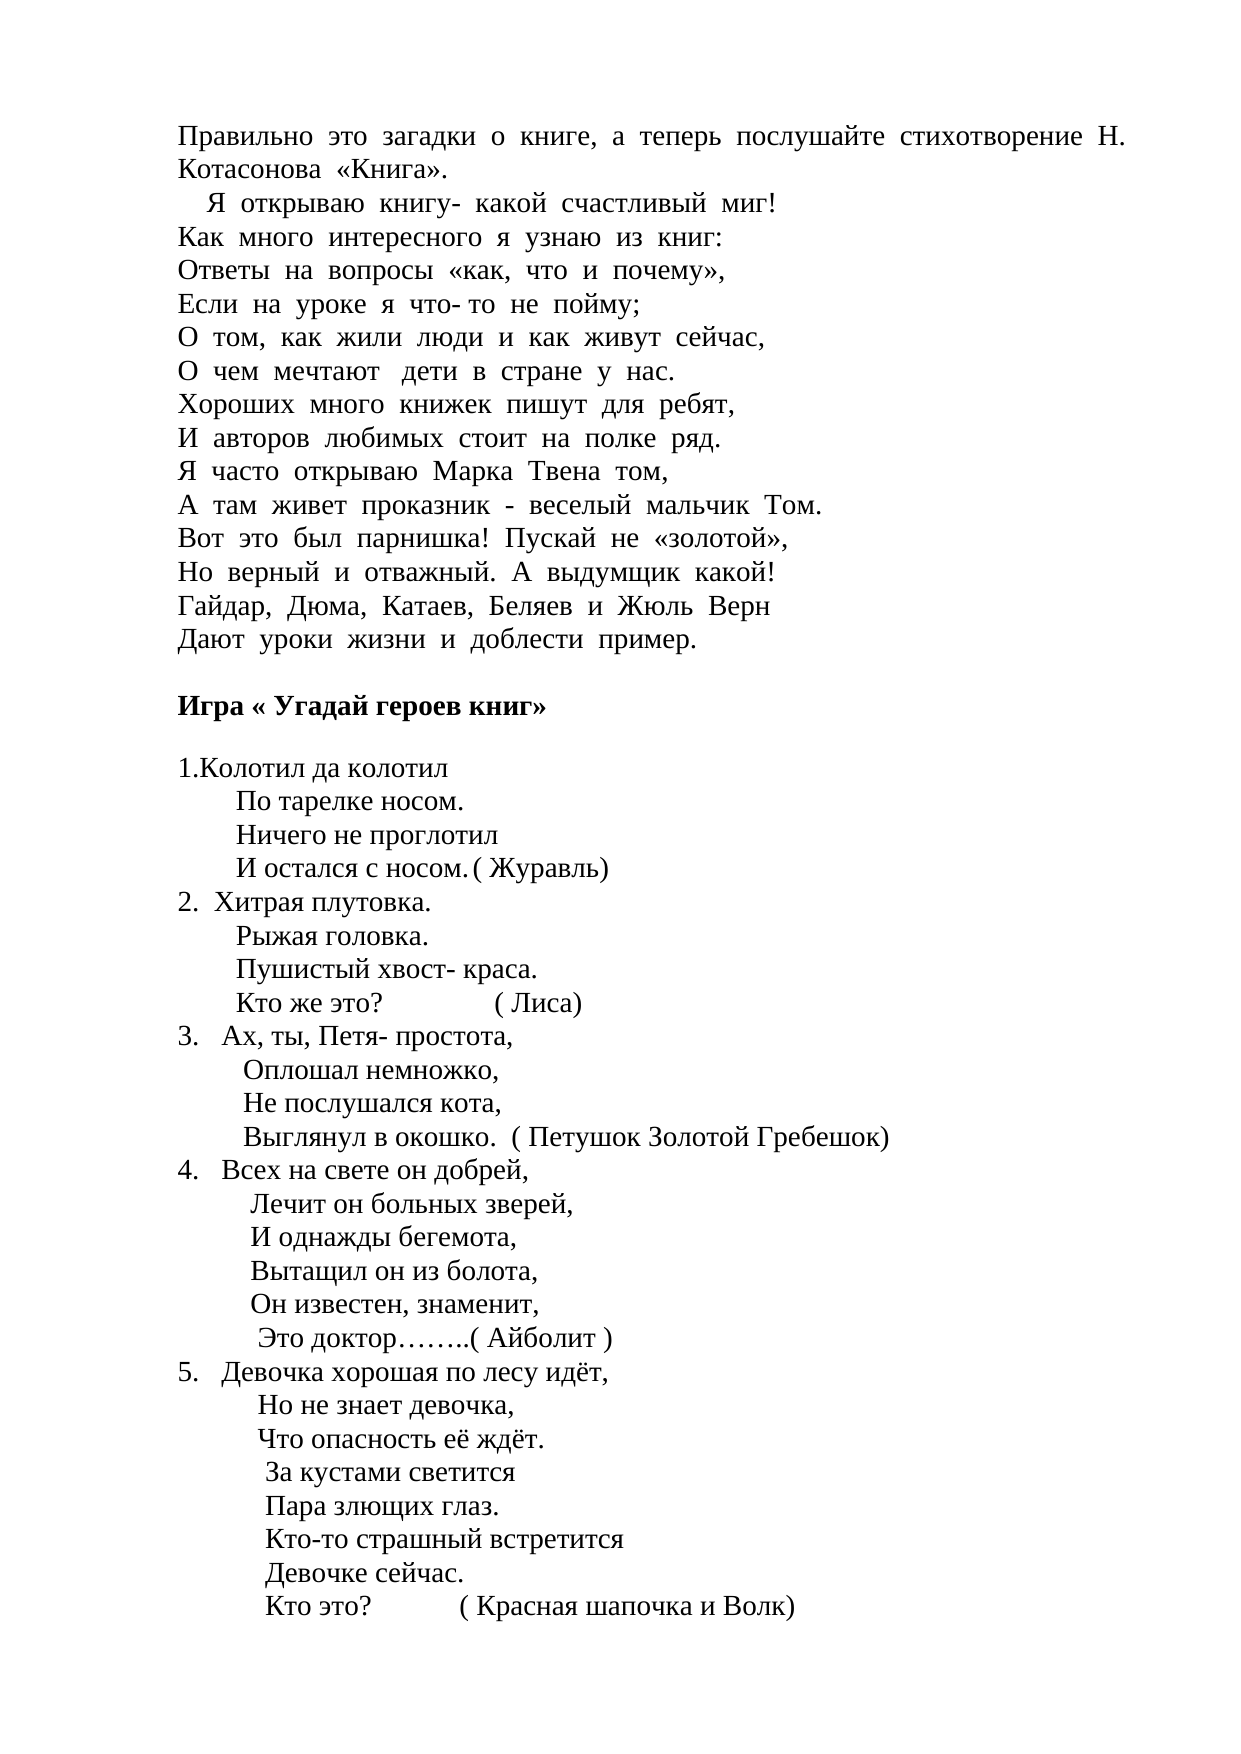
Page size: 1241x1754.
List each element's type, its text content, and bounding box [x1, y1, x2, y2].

text Игра « Угадай героев книг» [177, 688, 1152, 722]
text Оплошал немножко, [177, 1052, 1152, 1085]
text Он известен, знаменит, [177, 1287, 1152, 1320]
text Не послушался кота, [177, 1085, 1152, 1119]
text Гайдар, Дюма, Катаев, Беляев и Жюль Верн [177, 588, 1152, 621]
text Вот это был парнишка! Пускай не «золотой», [177, 521, 1152, 554]
text Как много интересного я узнаю из книг: [177, 219, 1152, 252]
text Дают уроки жизни и доблести пример. [177, 621, 1152, 655]
text 5. Девочка хорошая по лесу идёт, [177, 1354, 1152, 1387]
text И однажды бегемота, [177, 1219, 1152, 1253]
text Девочке сейчас. [177, 1555, 1152, 1588]
text Кто это? ( Красная шапочка и Волк) [177, 1588, 1152, 1622]
text И остался с носом. ( Журавль) [177, 851, 1152, 884]
text Я открываю книгу- какой счастливый миг! [177, 185, 1152, 219]
text А там живет проказник - веселый мальчик Том. [177, 487, 1152, 521]
text По тарелке носом. [177, 783, 1152, 817]
text Но верный и отважный. А выдумщик какой! [177, 554, 1152, 588]
text О том, как жили люди и как живут сейчас, [177, 319, 1152, 353]
text Если на уроке я что- то не пойму; [177, 286, 1152, 319]
text Хороших много книжек пишут для ребят, [177, 386, 1152, 420]
text Это доктор……..( Айболит ) [177, 1320, 1152, 1354]
text О чем мечтают дети в стране у нас. [177, 353, 1152, 386]
text Кто же это? ( Лиса) [177, 985, 1152, 1018]
text Лечит он больных зверей, [177, 1186, 1152, 1219]
text Что опасность её ждёт. [177, 1421, 1152, 1454]
text 2. Хитрая плутовка. [177, 884, 1152, 918]
text За кустами светится [177, 1454, 1152, 1488]
text Рыжая головка. [177, 918, 1152, 951]
text 4. Всех на свете он добрей, [177, 1152, 1152, 1186]
text Вытащил он из болота, [177, 1253, 1152, 1287]
text Правильно это загадки о книге, а теперь послушайте стихотворение Н. Котасонова «Книга». [177, 118, 1152, 185]
text Пушистый хвост- краса. [177, 951, 1152, 985]
text Пара злющих глаз. [177, 1488, 1152, 1521]
text Но не знает девочка, [177, 1387, 1152, 1421]
text Я часто открываю Марка Твена том, [177, 453, 1152, 487]
text Ответы на вопросы «как, что и почему», [177, 252, 1152, 286]
text Выглянул в окошко. ( Петушок Золотой Гребешок) [177, 1119, 1152, 1152]
text Кто-то страшный встретится [177, 1521, 1152, 1555]
text Ничего не проглотил [177, 817, 1152, 851]
text 1.Колотил да колотил [177, 750, 1152, 783]
text И авторов любимых стоит на полке ряд. [177, 420, 1152, 453]
text 3. Ах, ты, Петя- простота, [177, 1018, 1152, 1052]
